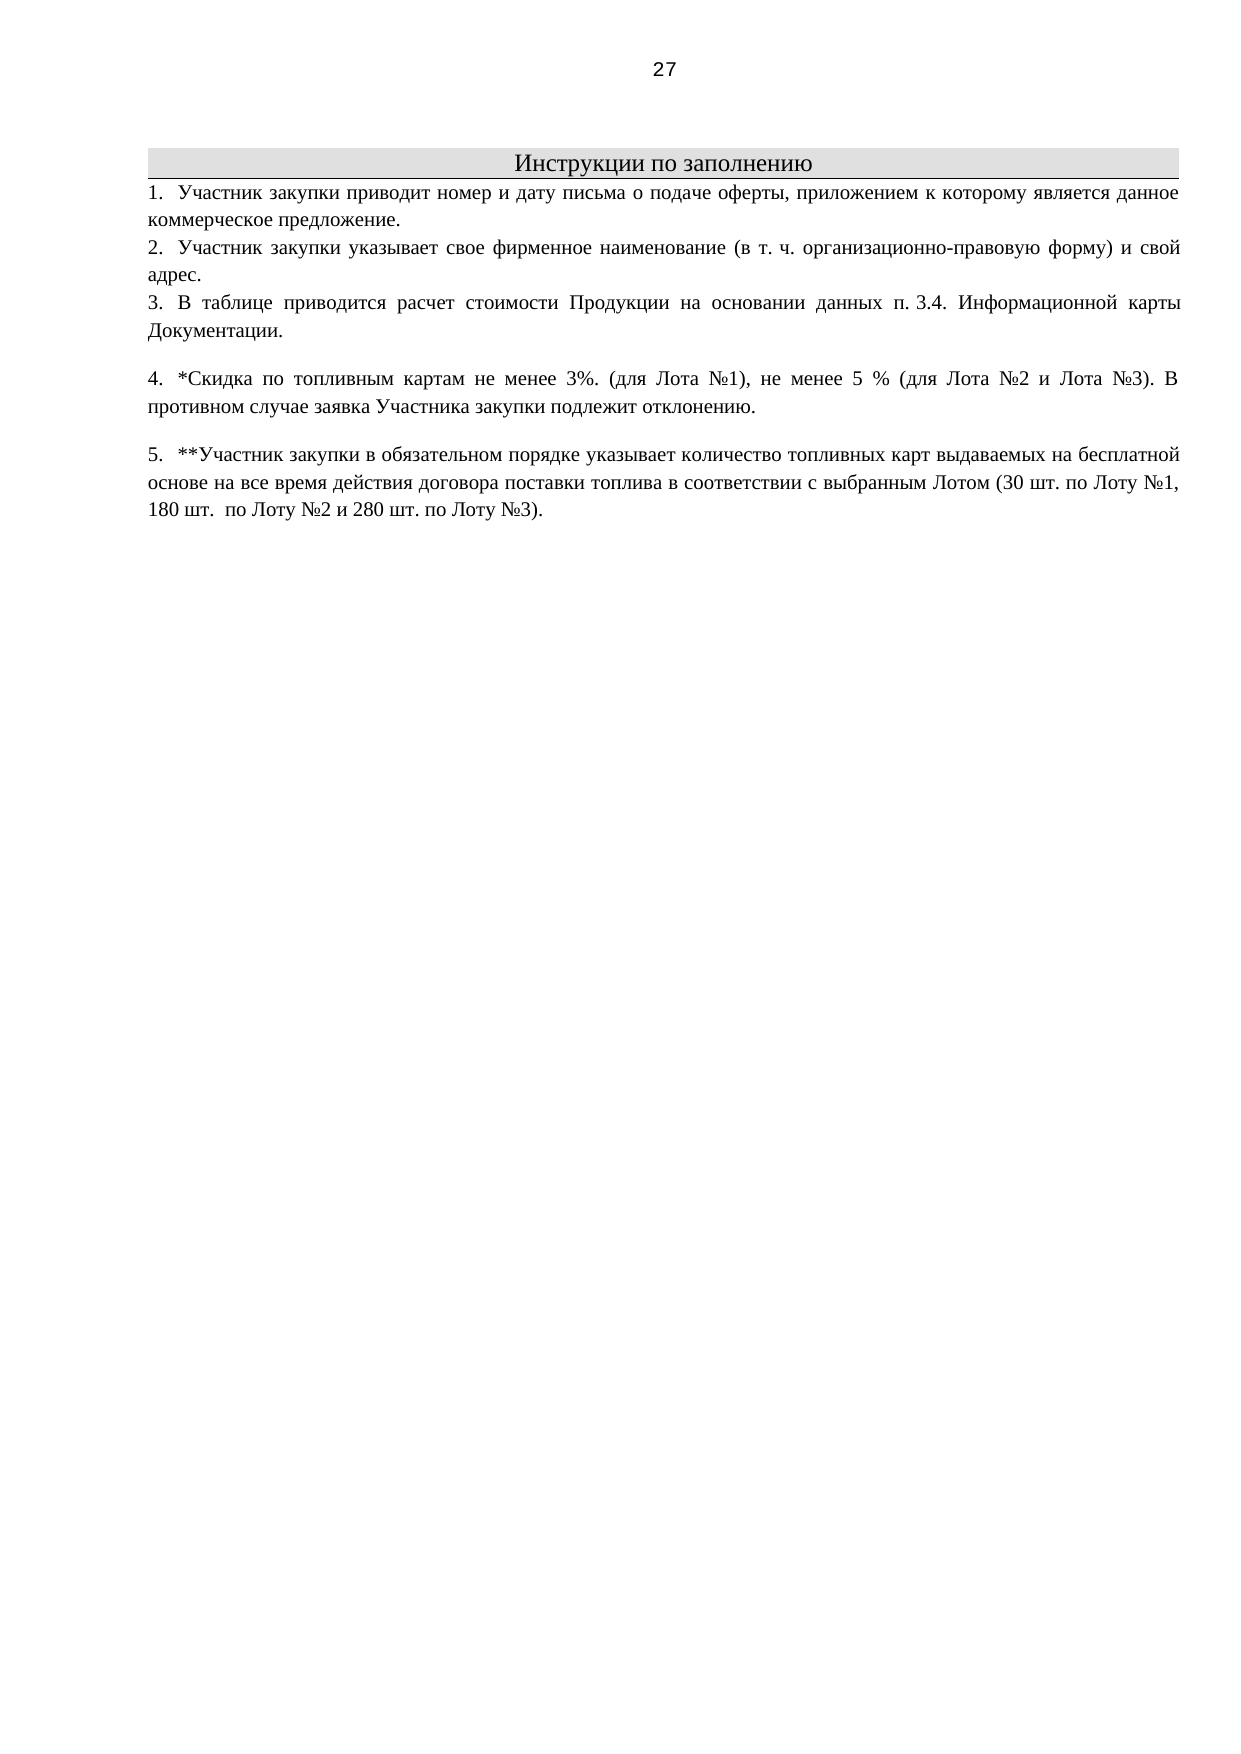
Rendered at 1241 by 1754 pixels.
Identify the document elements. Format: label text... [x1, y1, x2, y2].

list **Участник закупки в обязательном порядке указывает количество топливных карт выдаваемых на бесплатной основе на все время действия договора поставки топлива в соответствии с выбранным Лотом (30 шт. по Лоту №1, 180 шт. по Лоту №2 и 280 шт. по Лоту №3). [148, 442, 1181, 521]
list *Скидка по топливным картам не менее 3%. (для Лота №1), не менее 5 % (для Лота №2 и Лота №3). В противном случае заявка Участника закупки подлежит отклонению. [148, 366, 1181, 418]
list Участник закупки указывает свое фирменное наименование (в т. ч. организационно-правовую форму) и свой адрес. [148, 235, 1181, 286]
list В таблице приводится расчет стоимости Продукции на основании данных п. 3.4. Информационной карты Документации. [148, 290, 1181, 342]
list Участник закупки приводит номер и дату письма о подаче оферты, приложением к которому является данное коммерческое предложение. [148, 179, 1181, 231]
text Инструкции по заполнению [148, 148, 1179, 178]
